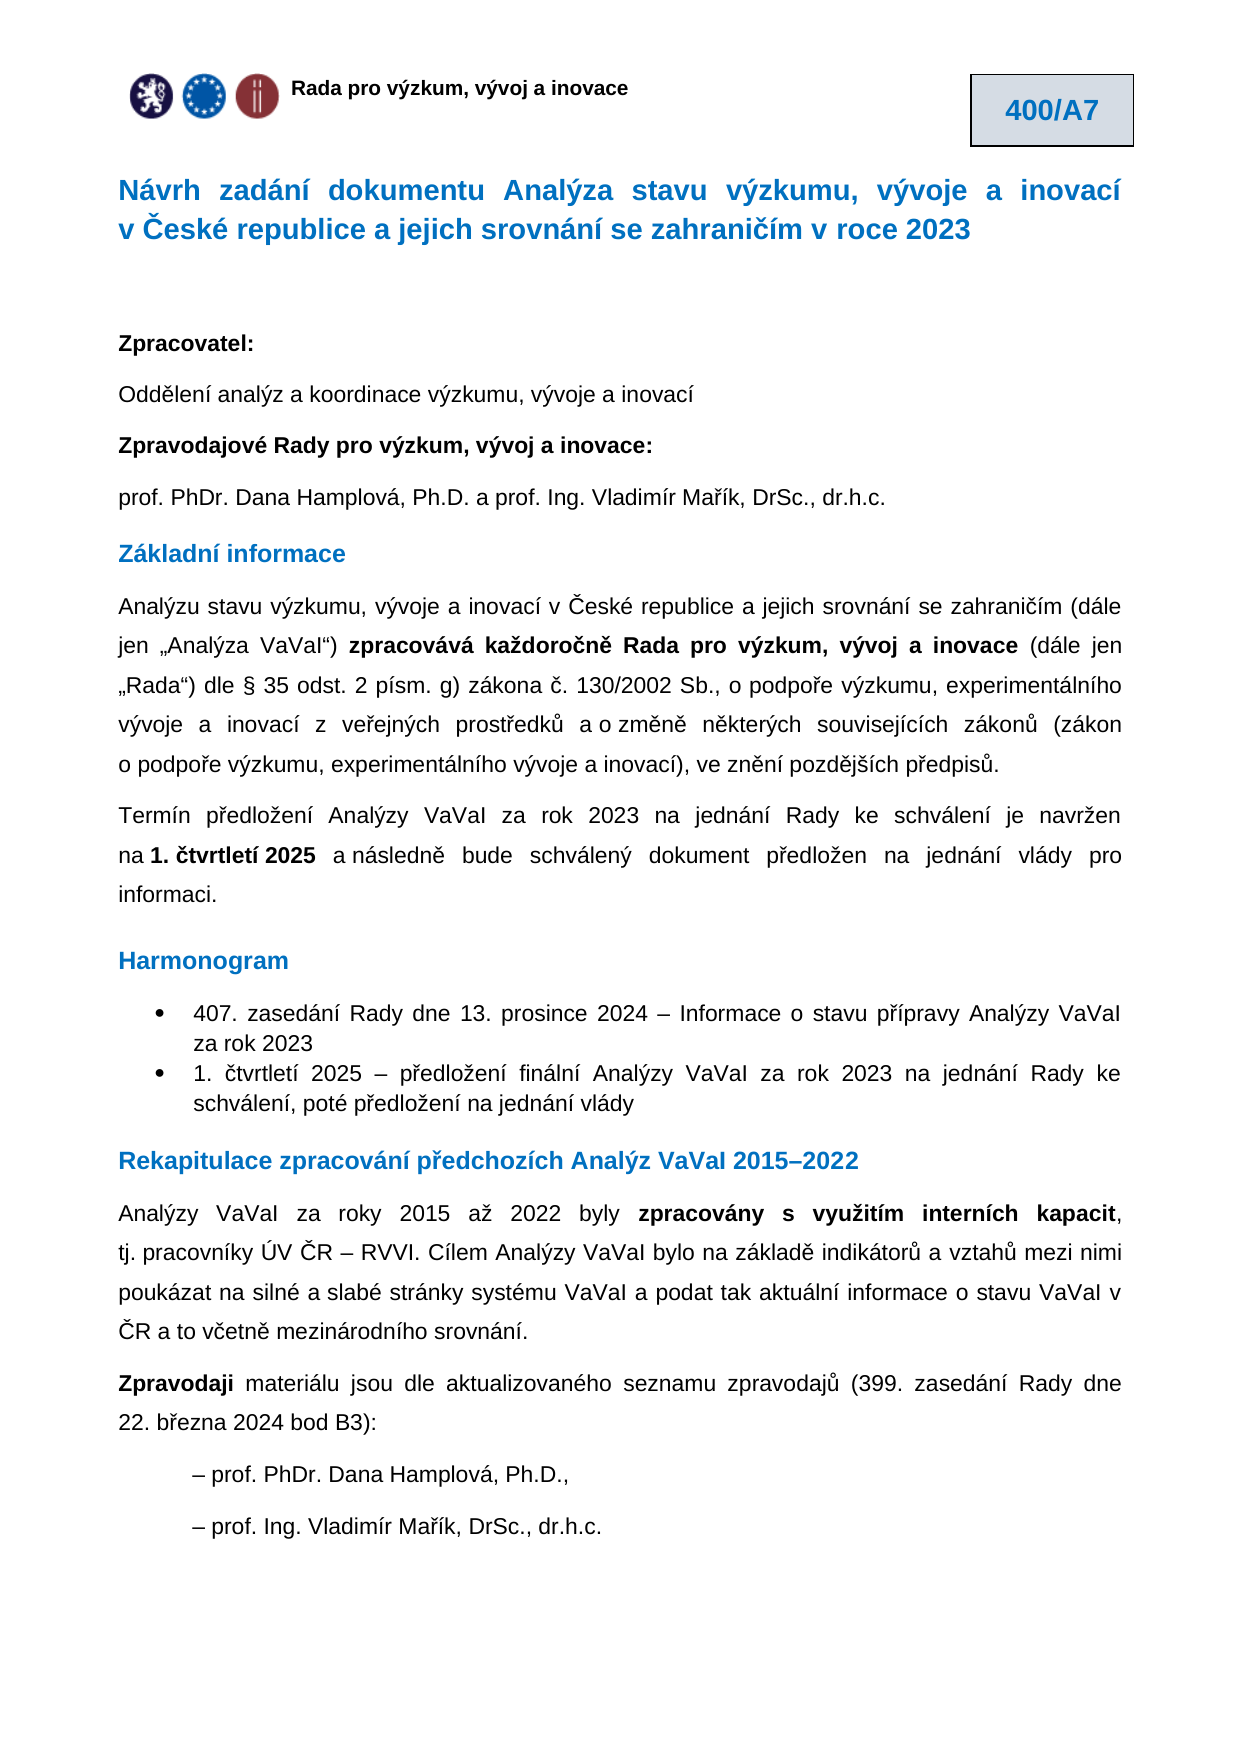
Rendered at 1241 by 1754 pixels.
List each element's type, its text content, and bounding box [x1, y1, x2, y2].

text Zpravodaji materiálu jsou dle aktualizovaného seznamu zpravodajů (399. zasedání Rady dne 22. března 2024 bod B3): [118, 1370, 1122, 1436]
text Termín předložení Analýzy VaVaI za rok 2023 na jednání Rady ke schválení je navržen na 1. čtvrtletí 2025 a následně bude schválený dokument předložen na jednání vlády pro informaci. [118, 802, 1122, 908]
text Analýzu stavu výzkumu, vývoje a inovací v České republice a jejich srovnání se zahraničím (dále jen „Analýza VaVaI“) zpracovává každoročně Rada pro výzkum, vývoj a inovace (dále jen „Rada“) dle § 35 odst. 2 písm. g) zákona č. 130/2002 Sb., o podpoře výzkumu, experimentálního vývoje a inovací z veřejných prostředků a o změně některých souvisejících zákonů (zákon o podpoře výzkumu, experimentálního vývoje a inovací), ve znění pozdějších předpisů. [118, 593, 1122, 777]
list 1. čtvrtletí 2025 – předložení finální Analýzy VaVaI za rok 2023 na jednání Rady ke schválení, poté předložení na jednání vlády [156, 1060, 1122, 1117]
text prof. PhDr. Dana Hamplová, Ph.D. a prof. Ing. Vladimír Mařík, DrSc., dr.h.c. [118, 483, 1122, 510]
text Návrh zadání dokumentu Analýza stavu výzkumu, vývoje a inovací v České republice a jejich srovnání se zahraničím v roce 2023 [118, 173, 1122, 245]
text Základní informace [118, 539, 1122, 567]
text Harmonogram [118, 946, 1122, 975]
picture [129, 73, 280, 120]
text – prof. Ing. Vladimír Mařík, DrSc., dr.h.c. [148, 1513, 1122, 1540]
text Analýzy VaVaI za roky 2015 až 2022 byly zpracovány s využitím interních kapacit, tj. pracovníky ÚV ČR – RVVI. Cílem Analýzy VaVaI bylo na základě indikátorů a vztahů mezi nimi poukázat na silné a slabé stránky systému VaVaI a podat tak aktuální informace o stavu VaVaI v ČR a to včetně mezinárodního srovnání. [118, 1199, 1122, 1344]
text Zpravodajové Rady pro výzkum, vývoj a inovace: [118, 432, 1122, 459]
text Zpracovatel: [118, 330, 1122, 357]
text Rekapitulace zpracování předchozích Analýz VaVaI 2015–2022 [118, 1146, 1122, 1174]
text – prof. PhDr. Dana Hamplová, Ph.D., [148, 1461, 1122, 1488]
text Oddělení analýz a koordinace výzkumu, vývoje a inovací [118, 381, 1122, 408]
list 407. zasedání Rady dne 13. prosince 2024 – Informace o stavu přípravy Analýzy VaVaI za rok 2023 [156, 1000, 1122, 1056]
